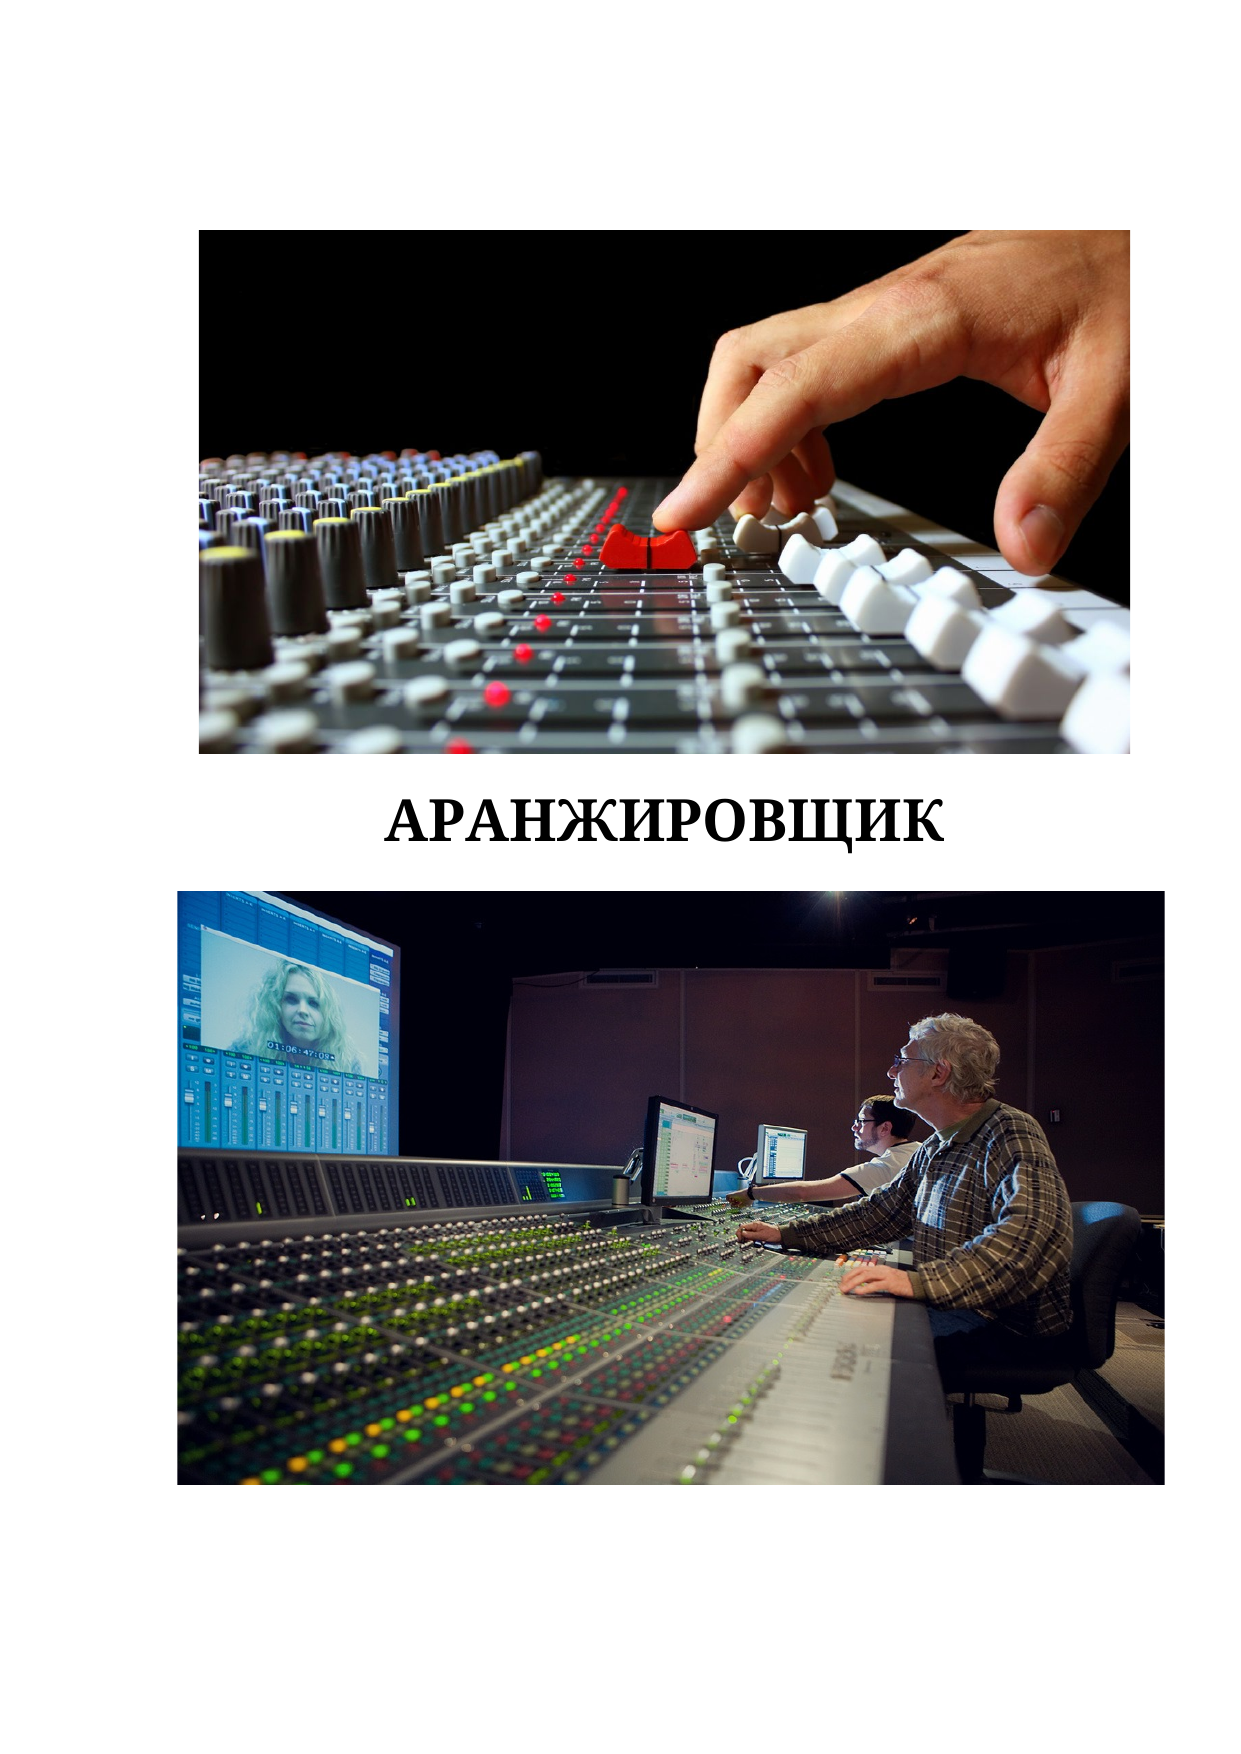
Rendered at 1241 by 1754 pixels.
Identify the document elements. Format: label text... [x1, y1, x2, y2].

picture [185, 1088, 194, 1105]
picture [177, 891, 1165, 1485]
picture [237, 1054, 241, 1065]
picture [198, 230, 1130, 754]
picture [204, 1059, 213, 1064]
picture [188, 1055, 197, 1060]
picture [177, 1015, 182, 1025]
picture [206, 1108, 210, 1140]
text АРАНЖИРОВЩИК [177, 779, 1152, 858]
